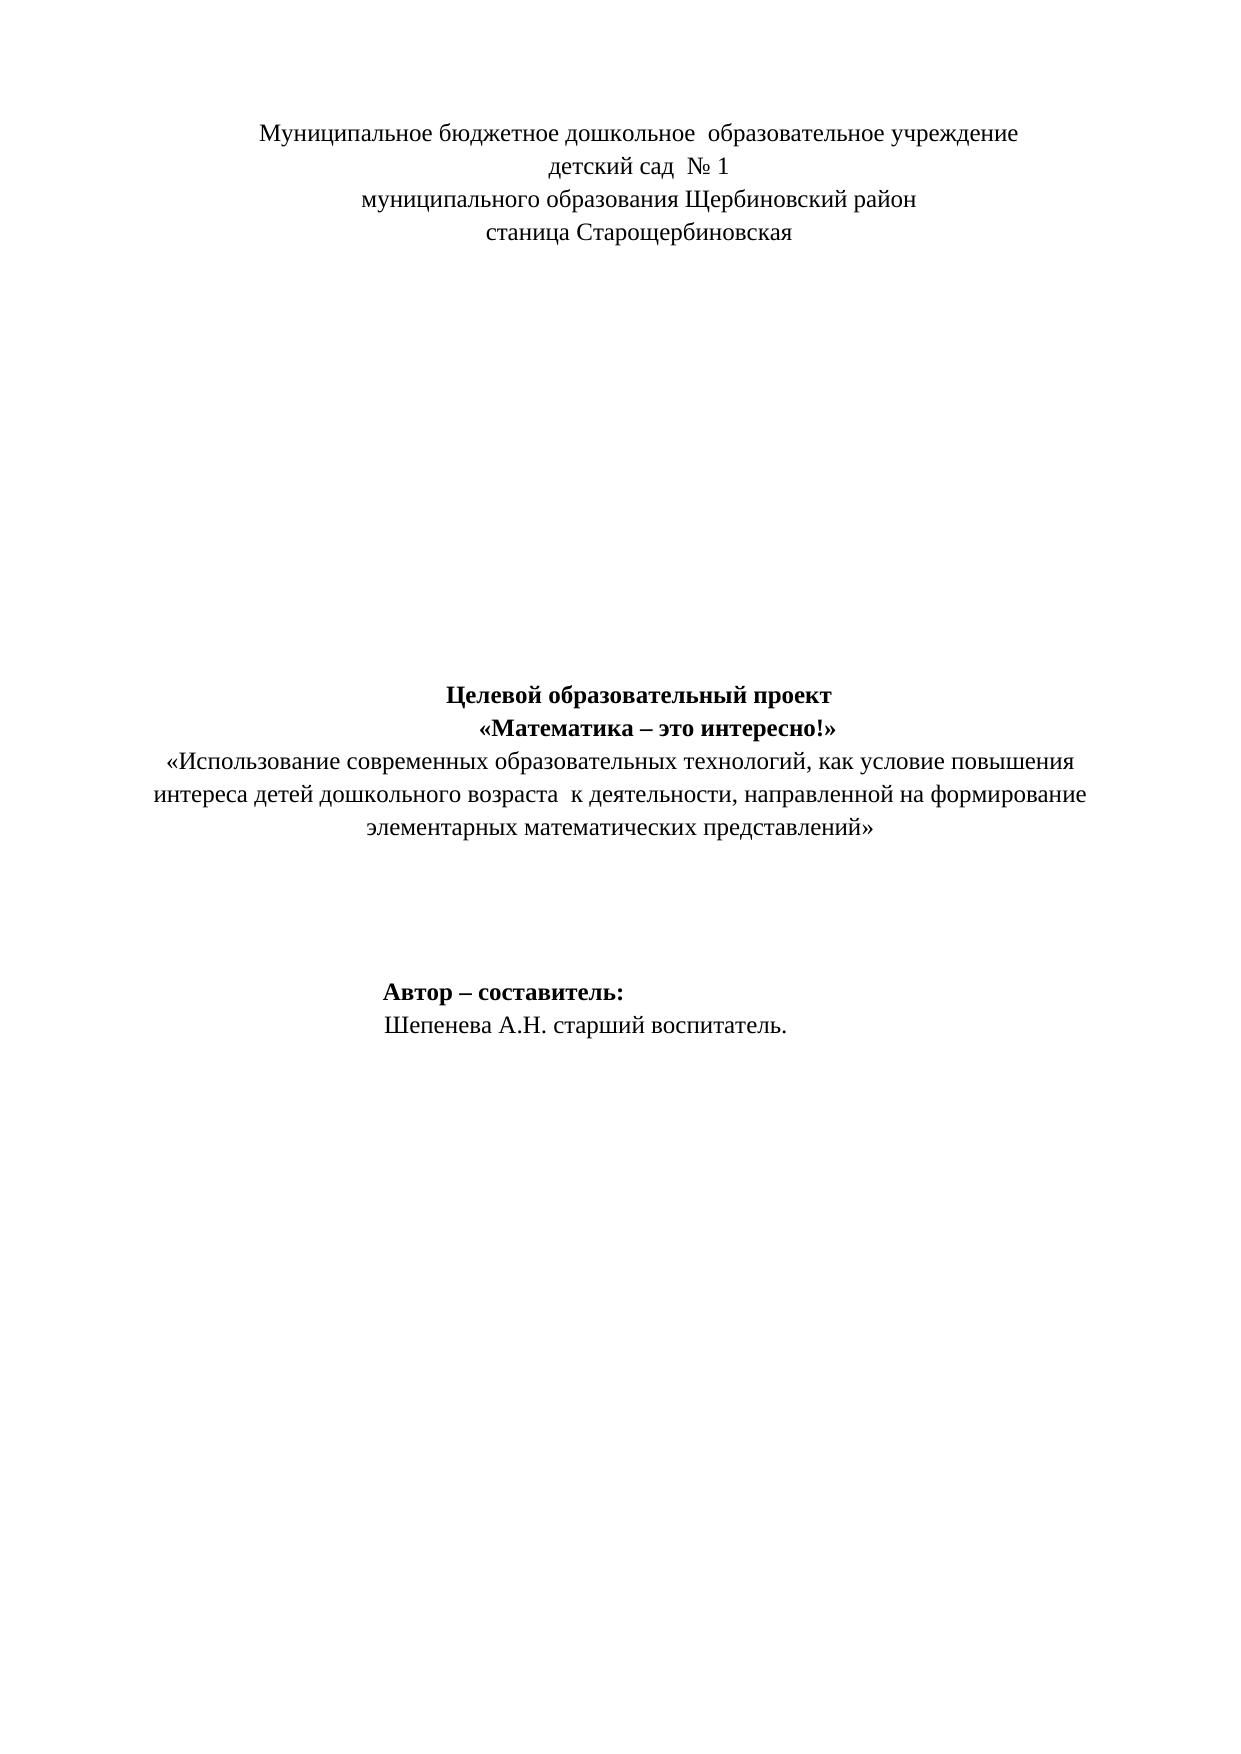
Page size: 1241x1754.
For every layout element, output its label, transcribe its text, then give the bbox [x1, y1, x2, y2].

text Шепенева А.Н. старший воспитатель. [384, 1010, 1122, 1039]
text Целевой образовательный проект [156, 680, 1122, 708]
list «Математика – это интересно!» [193, 713, 1122, 742]
text муниципального образования Щербиновский район [156, 184, 1122, 213]
text Автор – составитель: [383, 977, 1122, 1006]
text Муниципальное бюджетное дошкольное образовательное учреждение [156, 118, 1122, 147]
list «Использование современных образовательных технологий, как условие повышения интереса детей дошкольного возраста к деятельности, направленной на формирование элементарных математических представлений» [118, 746, 1122, 841]
text станица Старощербиновская [156, 217, 1122, 246]
text детский сад № 1 [156, 151, 1122, 180]
